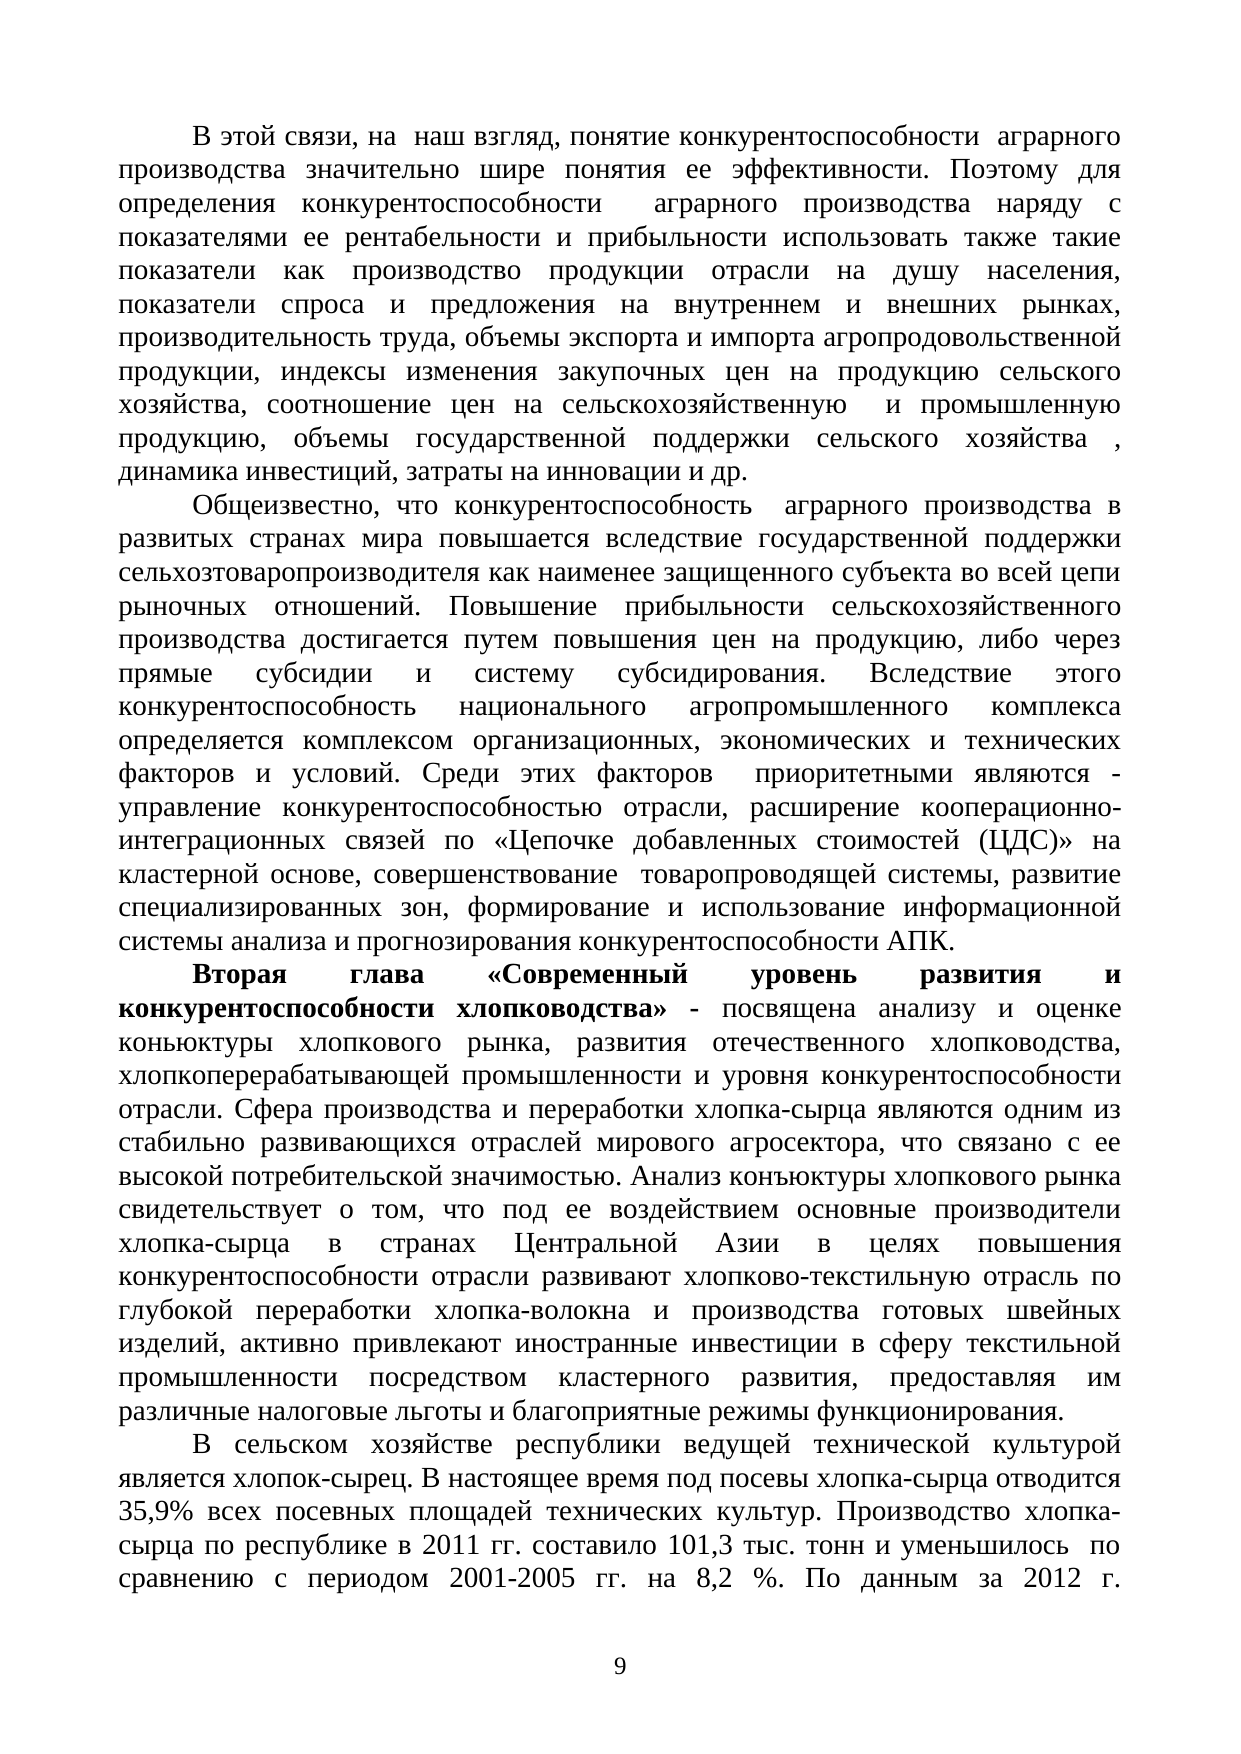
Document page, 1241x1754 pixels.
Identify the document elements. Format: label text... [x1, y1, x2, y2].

text Вторая глава «Современный уровень развития и конкурентоспособности хлопководства» - посвящена анализу и оценке коньюктуры хлопкового рынка, развития отечественного хлопководства, хлопкоперерабатывающей промышленности и уровня конкурентоспособности отрасли. Сфера производства и переработки хлопка-сырца являются одним из стабильно развивающихся отраслей мирового агросектора, что связано с ее высокой потребительской значимостью. Анализ конъюктуры хлопкового рынка свидетельствует о том, что под ее воздействием основные производители хлопка-сырца в странах Центральной Азии в целях повышения конкурентоспособности отрасли развивают хлопково-текстильную отрасль по глубокой переработки хлопка-волокна и производства готовых швейных изделий, активно привлекают иностранные инвестиции в сферу текстильной промышленности посредством кластерного развития, предоставляя им различные налоговые льготы и благоприятные режимы функционирования. [118, 957, 1122, 1426]
text В этой связи, на наш взгляд, понятие конкурентоспособности аграрного производства значительно шире понятия ее эффективности. Поэтому для определения конкурентоспособности аграрного производства наряду с показателями ее рентабельности и прибыльности использовать также такие показатели как производство продукции отрасли на душу населения, показатели спроса и предложения на внутреннем и внешних рынках, производительность труда, объемы экспорта и импорта агропродовольственной продукции, индексы изменения закупочных цен на продукцию сельского хозяйства, соотношение цен на сельскохозяйственную и промышленную продукцию, объемы государственной поддержки сельского хозяйства , динамика инвестиций, затраты на инновации и др. [118, 118, 1122, 487]
text Общеизвестно, что конкурентоспособность аграрного производства в развитых странах мира повышается вследствие государственной поддержки сельхозтоваропроизводителя как наименее защищенного субъекта во всей цепи рыночных отношений. Повышение прибыльности сельскохозяйственного производства достигается путем повышения цен на продукцию, либо через прямые субсидии и систему субсидирования. Вследствие этого конкурентоспособность национального агропромышленного комплекса определяется комплексом организационных, экономических и технических факторов и условий. Среди этих факторов приоритетными являются - управление конкурентоспособностью отрасли, расширение кооперационно-интеграционных связей по «Цепочке добавленных стоимостей (ЦДС)» на кластерной основе, совершенствование товаропроводящей системы, развитие специализированных зон, формирование и использование информационной системы анализа и прогнозирования конкурентоспособности АПК. [118, 487, 1122, 957]
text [118, 1426, 1122, 1594]
